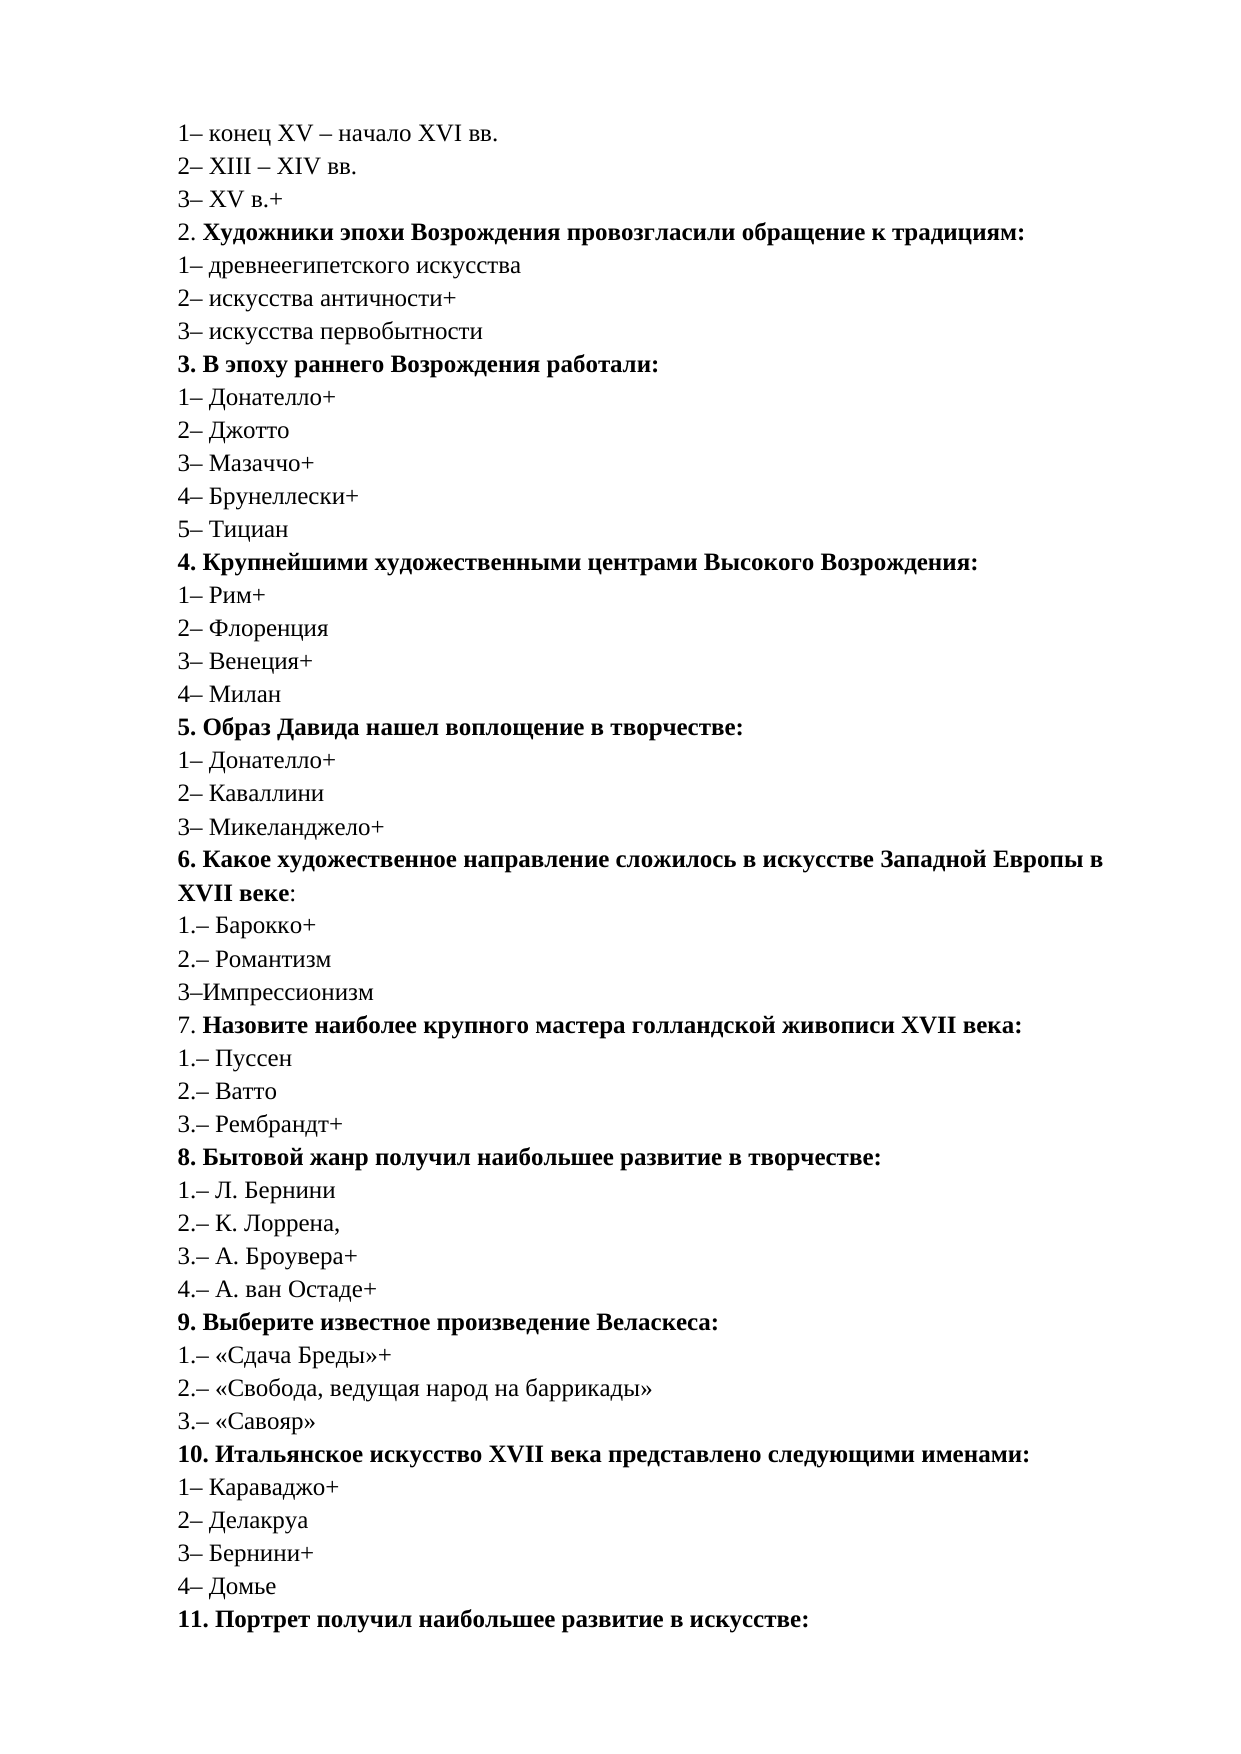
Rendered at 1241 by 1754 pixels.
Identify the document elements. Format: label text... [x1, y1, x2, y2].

text 1– Донателло+ [177, 746, 1152, 774]
text 2– Джотто [177, 415, 1152, 444]
text 2– Каваллини [177, 778, 1152, 807]
text 9. Выберите известное произведение Веласкеса: [177, 1307, 1152, 1336]
text 3– XV в.+ [177, 184, 1152, 213]
text 3– Микеланджело+ [177, 812, 1152, 840]
text 2– Флоренция [177, 613, 1152, 642]
text 6. Какое художественное направление сложилось в искусстве Западной Европы в XVII веке: [177, 844, 1152, 906]
text 1– древнеегипетского искусства [177, 250, 1152, 279]
text 3– Бернини+ [177, 1538, 1152, 1567]
text 5– Тициан [177, 514, 1152, 543]
text 1– Донателло+ [177, 382, 1152, 411]
text 8. Бытовой жанр получил наибольшее развитие в творчестве: [177, 1142, 1152, 1171]
text 1– Рим+ [177, 580, 1152, 609]
text 2. Художники эпохи Возрождения провозгласили обращение к традициям: [177, 217, 1152, 246]
text 3– Венеция+ [177, 646, 1152, 675]
text 3.– «Савояр» [177, 1406, 1152, 1435]
text 3– искусства первобытности [177, 316, 1152, 345]
text 4.– А. ван Остаде+ [177, 1274, 1152, 1303]
text 10. Итальянское искусство XVII века представлено следующими именами: [177, 1439, 1152, 1468]
text 1– Караваджо+ [177, 1472, 1152, 1501]
text 2.– Ватто [177, 1076, 1152, 1104]
text 2– XIII – XIV вв. [177, 151, 1152, 180]
text 1.– «Сдача Бреды»+ [177, 1340, 1152, 1369]
text 2– Делакруа [177, 1505, 1152, 1534]
text 3. В эпоху раннего Возрождения работали: [177, 349, 1152, 378]
text 1.– Барокко+ [177, 911, 1152, 939]
text 4– Домье [177, 1571, 1152, 1600]
text 4– Брунеллески+ [177, 481, 1152, 510]
text 2.– «Свобода, ведущая народ на баррикады» [177, 1373, 1152, 1402]
text 1.– Л. Бернини [177, 1175, 1152, 1203]
text 2.– Романтизм [177, 944, 1152, 972]
text 4– Милан [177, 679, 1152, 708]
text 3.– А. Броувера+ [177, 1241, 1152, 1269]
text 3–Импрессионизм [177, 977, 1152, 1005]
text 3– Мазаччо+ [177, 448, 1152, 477]
text 1.– Пуссен [177, 1043, 1152, 1071]
text 7. Назовите наиболее крупного мастера голландской живописи XVII века: [177, 1010, 1152, 1038]
text 5. Образ Давида нашел воплощение в творчестве: [177, 712, 1152, 741]
text 3.– Рембрандт+ [177, 1109, 1152, 1137]
text 2– искусства античности+ [177, 283, 1152, 312]
text 1– конец XV – начало XVI вв. [177, 118, 1152, 147]
text 11. Портрет получил наибольшее развитие в искусстве: [177, 1604, 1152, 1633]
text 2.– К. Лоррена, [177, 1208, 1152, 1237]
text 4. Крупнейшими художественными центрами Высокого Возрождения: [177, 547, 1152, 576]
